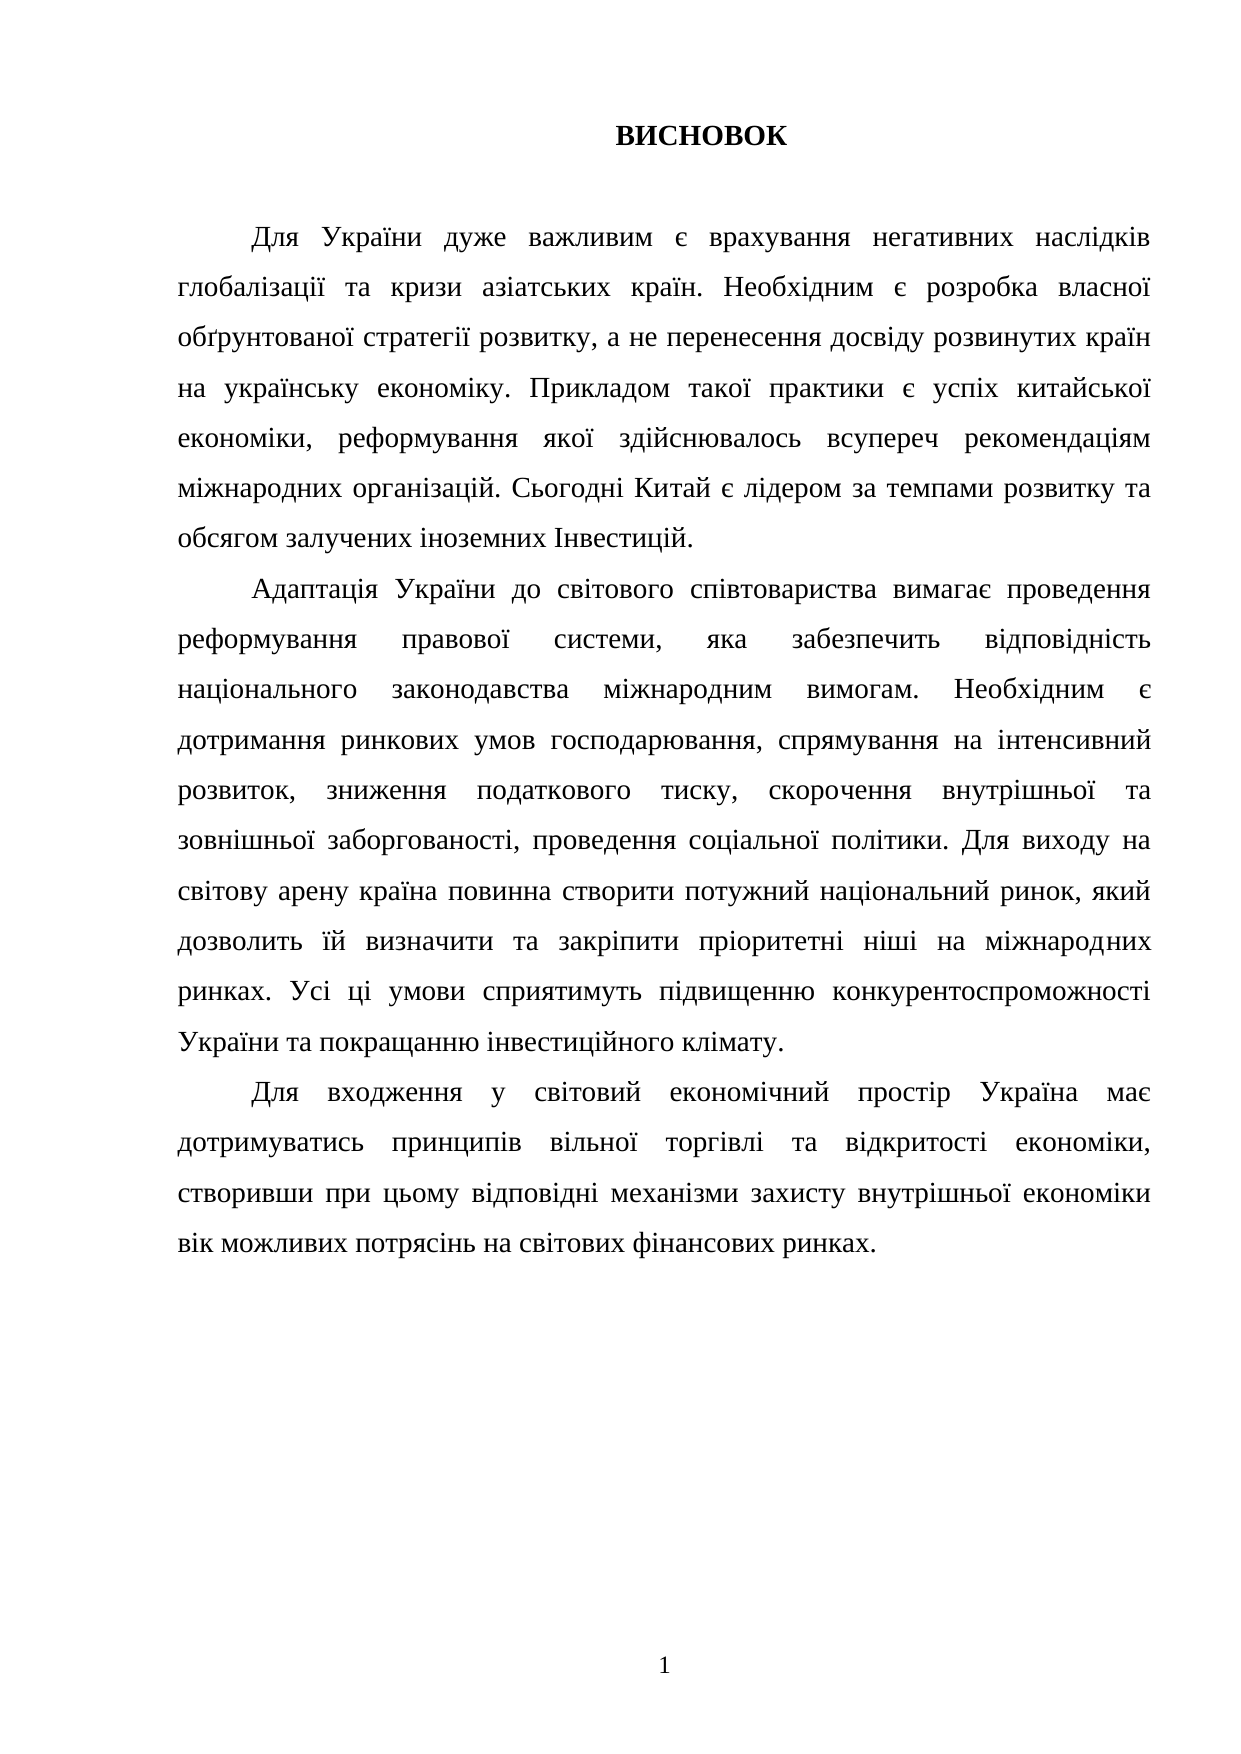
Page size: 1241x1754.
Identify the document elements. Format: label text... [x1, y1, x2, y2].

text Для України дуже важливим є врахування негативних наслідків глобалізації та кризи азіатських країн. Необхідним є розробка власної обґрунтованої стратегії розвитку, а не перенесення досвіду розвинутих країн на українську економіку. Прикладом такої практики є успіх китайської економіки, реформування якої здійснювалось всупереч рекомендаціям міжнародних організацій. Сьогодні Китай є лідером за темпами розвитку та обсягом залучених іноземних Інвестицій. [177, 219, 1152, 554]
text Адаптація України до світового співтовариства вимагає проведення реформування правової системи, яка забезпечить відповідність національного законодавства міжнародним вимогам. Необхідним є дотримання ринкових умов господарювання, спрямування на інтенсивний розвиток, зниження податкового тиску, скорочення внутрішньої та зовнішньої заборгованості, проведення соціальної політики. Для виходу на світову арену країна повинна створити потужний національний ринок, який дозволить їй визначити та закріпити пріоритетні ніші на міжнародних ринках. Усі ці умови сприятимуть підвищенню конкурентоспроможності України та покращанню інвестиційного клімату. [177, 571, 1152, 1057]
text ВИСНОВОК [177, 118, 1152, 152]
text Для входження у світовий економічний простір Україна має дотримуватись принципів вільної торгівлі та відкритості економіки, створивши при цьому відповідні механізми захисту внутрішньої економіки вік можливих потрясінь на світових фінансових ринках. [177, 1074, 1152, 1258]
